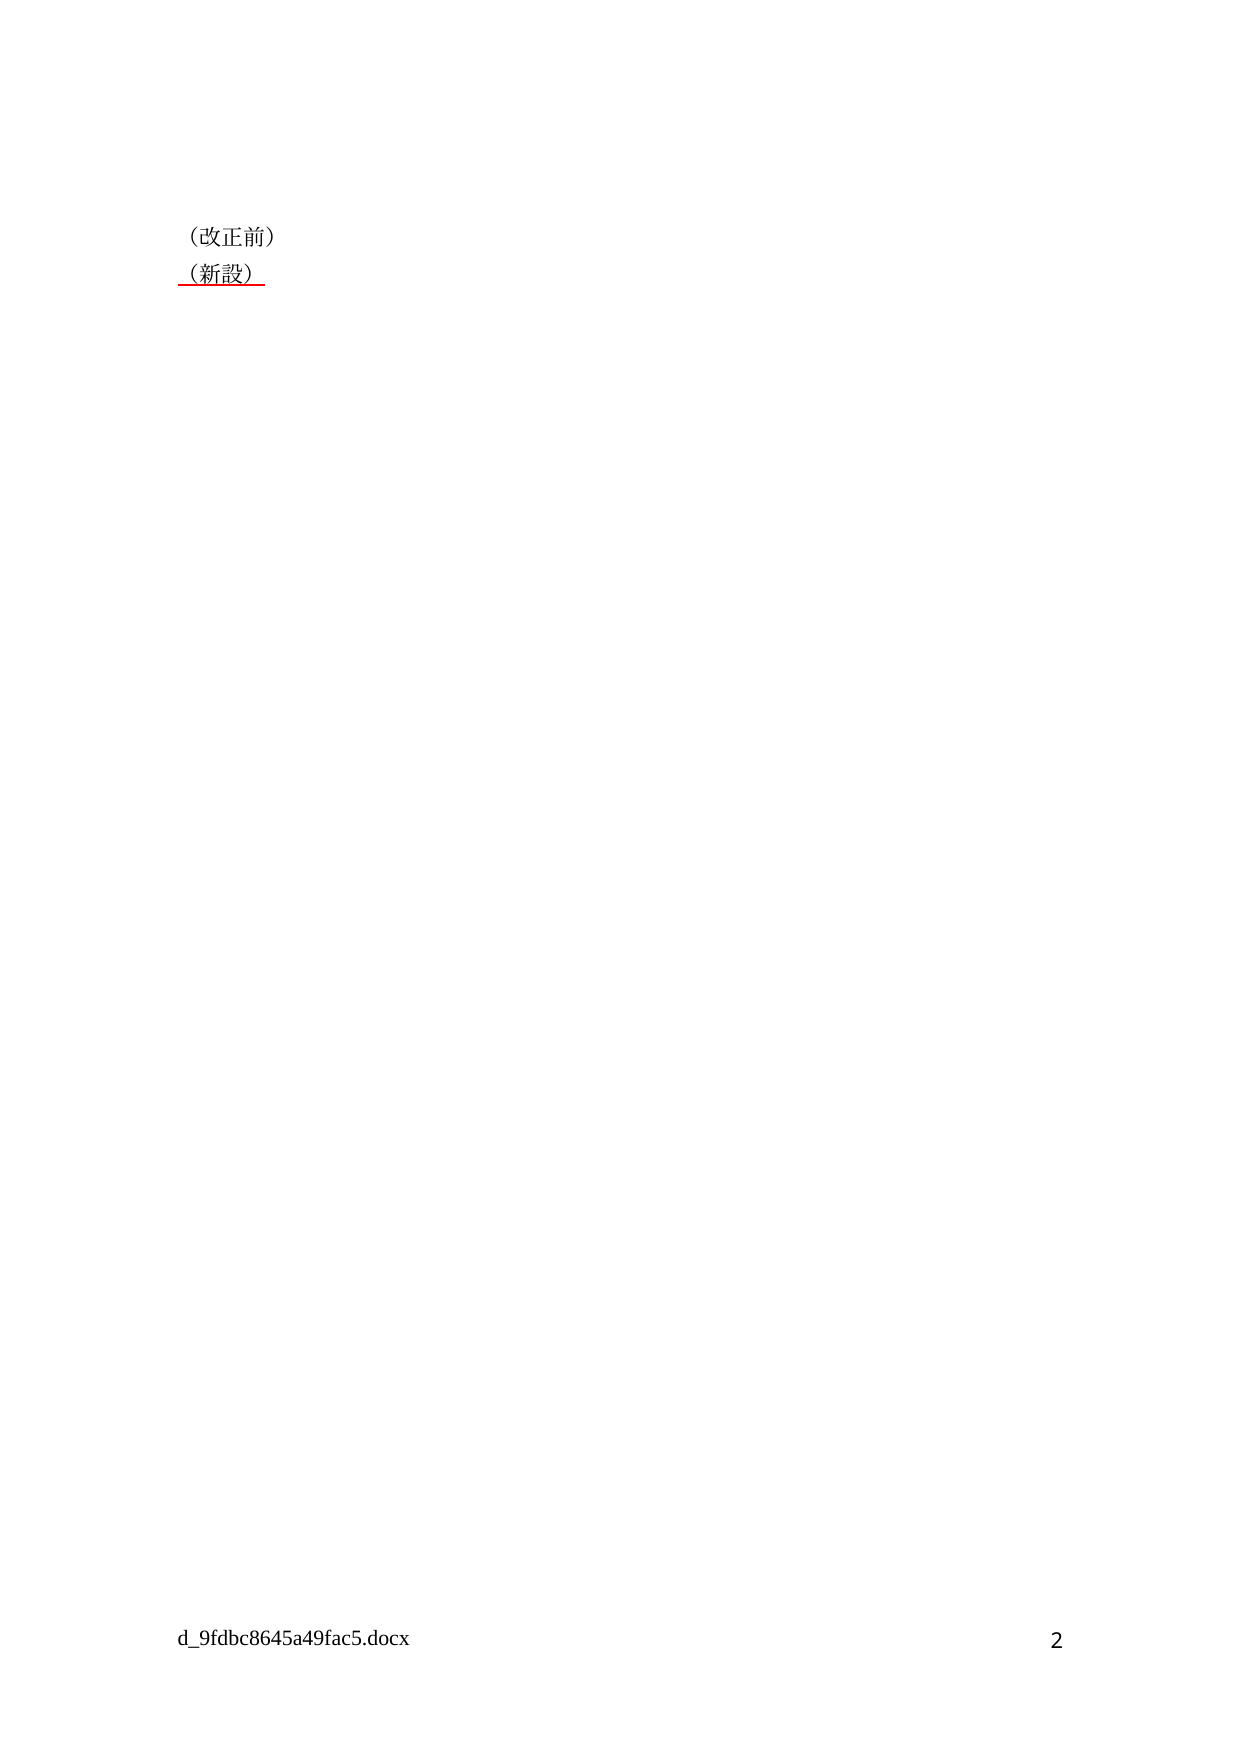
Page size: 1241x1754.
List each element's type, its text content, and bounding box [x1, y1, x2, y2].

text （改正前） [177, 217, 1063, 254]
text （新設） [177, 254, 1063, 292]
